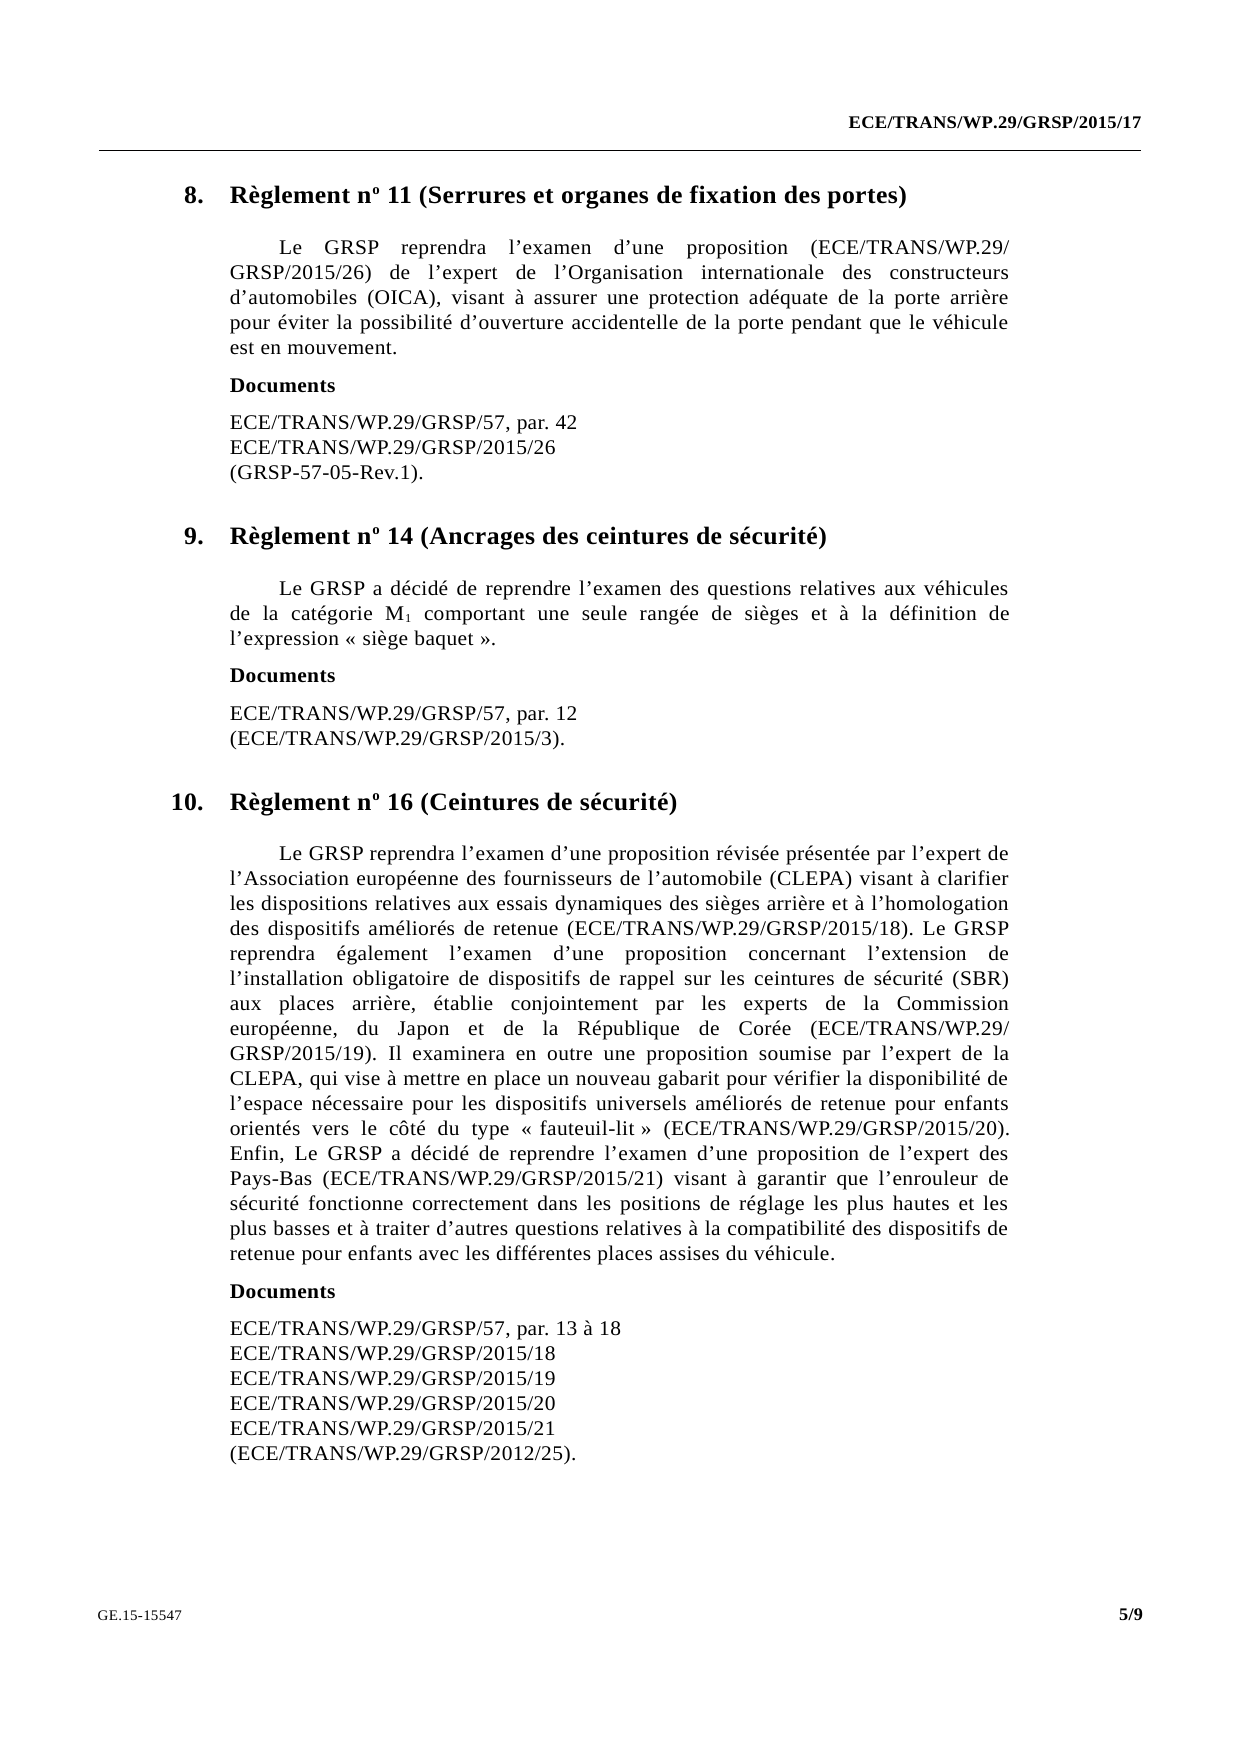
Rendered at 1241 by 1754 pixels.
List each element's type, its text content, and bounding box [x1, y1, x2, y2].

text Le GRSP reprendra l’examen d’une proposition (ECE/TRANS/WP.29/ GRSP/2015/26) de l’expert de l’Organisation internationale des constructeurs d’automobiles (OICA), visant à assurer une protection adéquate de la porte arrière pour éviter la possibilité d’ouverture accidentelle de la porte pendant que le véhicule est en mouvement. [229, 234, 1011, 359]
text Le GRSP reprendra l’examen d’une proposition révisée présentée par l’expert de l’Association européenne des fournisseurs de l’automobile (CLEPA) visant à clarifier les dispositions relatives aux essais dynamiques des sièges arrière et à l’homologation des dispositifs améliorés de retenue (ECE/TRANS/WP.29/GRSP/2015/18). Le GRSP reprendra également l’examen d’une proposition concernant l’extension de l’installation obligatoire de dispositifs de rappel sur les ceintures de sécurité (SBR) aux places arrière, établie conjointement par les experts de la Commission européenne, du Japon et de la République de Corée (ECE/TRANS/WP.29/ GRSP/2015/19). Il examinera en outre une proposition soumise par l’expert de la CLEPA, qui vise à mettre en place un nouveau gabarit pour vérifier la disponibilité de l’espace nécessaire pour les dispositifs universels améliorés de retenue pour enfants orientés vers le côté du type « fauteuil-lit » (ECE/TRANS/WP.29/GRSP/2015/20). Enfin, Le GRSP a décidé de reprendre l’examen d’une proposition de l’expert des Pays-Bas (ECE/TRANS/WP.29/GRSP/2015/21) visant à garantir que l’enrouleur de sécurité fonctionne correctement dans les positions de réglage les plus hautes et les plus basses et à traiter d’autres questions relatives à la compatibilité des dispositifs de retenue pour enfants avec les différentes places assises du véhicule. [229, 841, 1011, 1266]
text Documents [229, 663, 1011, 688]
text ECE/TRANS/WP.29/GRSP/57, par. 42 ECE/TRANS/WP.29/GRSP/2015/26 (GRSP-57-05-Rev.1). [229, 409, 1011, 484]
text ECE/TRANS/WP.29/GRSP/57, par. 12 (ECE/TRANS/WP.29/GRSP/2015/3). [229, 700, 1011, 750]
text Documents [229, 1278, 1011, 1303]
text Documents [229, 372, 1011, 397]
text 10. Règlement no 16 (Ceintures de sécurité) [97, 788, 1011, 816]
text 9. Règlement no 14 (Ancrages des ceintures de sécurité) [97, 522, 1011, 550]
text 8. Règlement no 11 (Serrures et organes de fixation des portes) [97, 181, 1011, 209]
text ECE/TRANS/WP.29/GRSP/57, par. 13 à 18 ECE/TRANS/WP.29/GRSP/2015/18 ECE/TRANS/WP.29/GRSP/2015/19 ECE/TRANS/WP.29/GRSP/2015/20 ECE/TRANS/WP.29/GRSP/2015/21 (ECE/TRANS/WP.29/GRSP/2012/25). [229, 1316, 1011, 1466]
text Le GRSP a décidé de reprendre l’examen des questions relatives aux véhicules de la catégorie M1 comportant une seule rangée de sièges et à la définition de l’expression « siège baquet ». [229, 575, 1011, 650]
